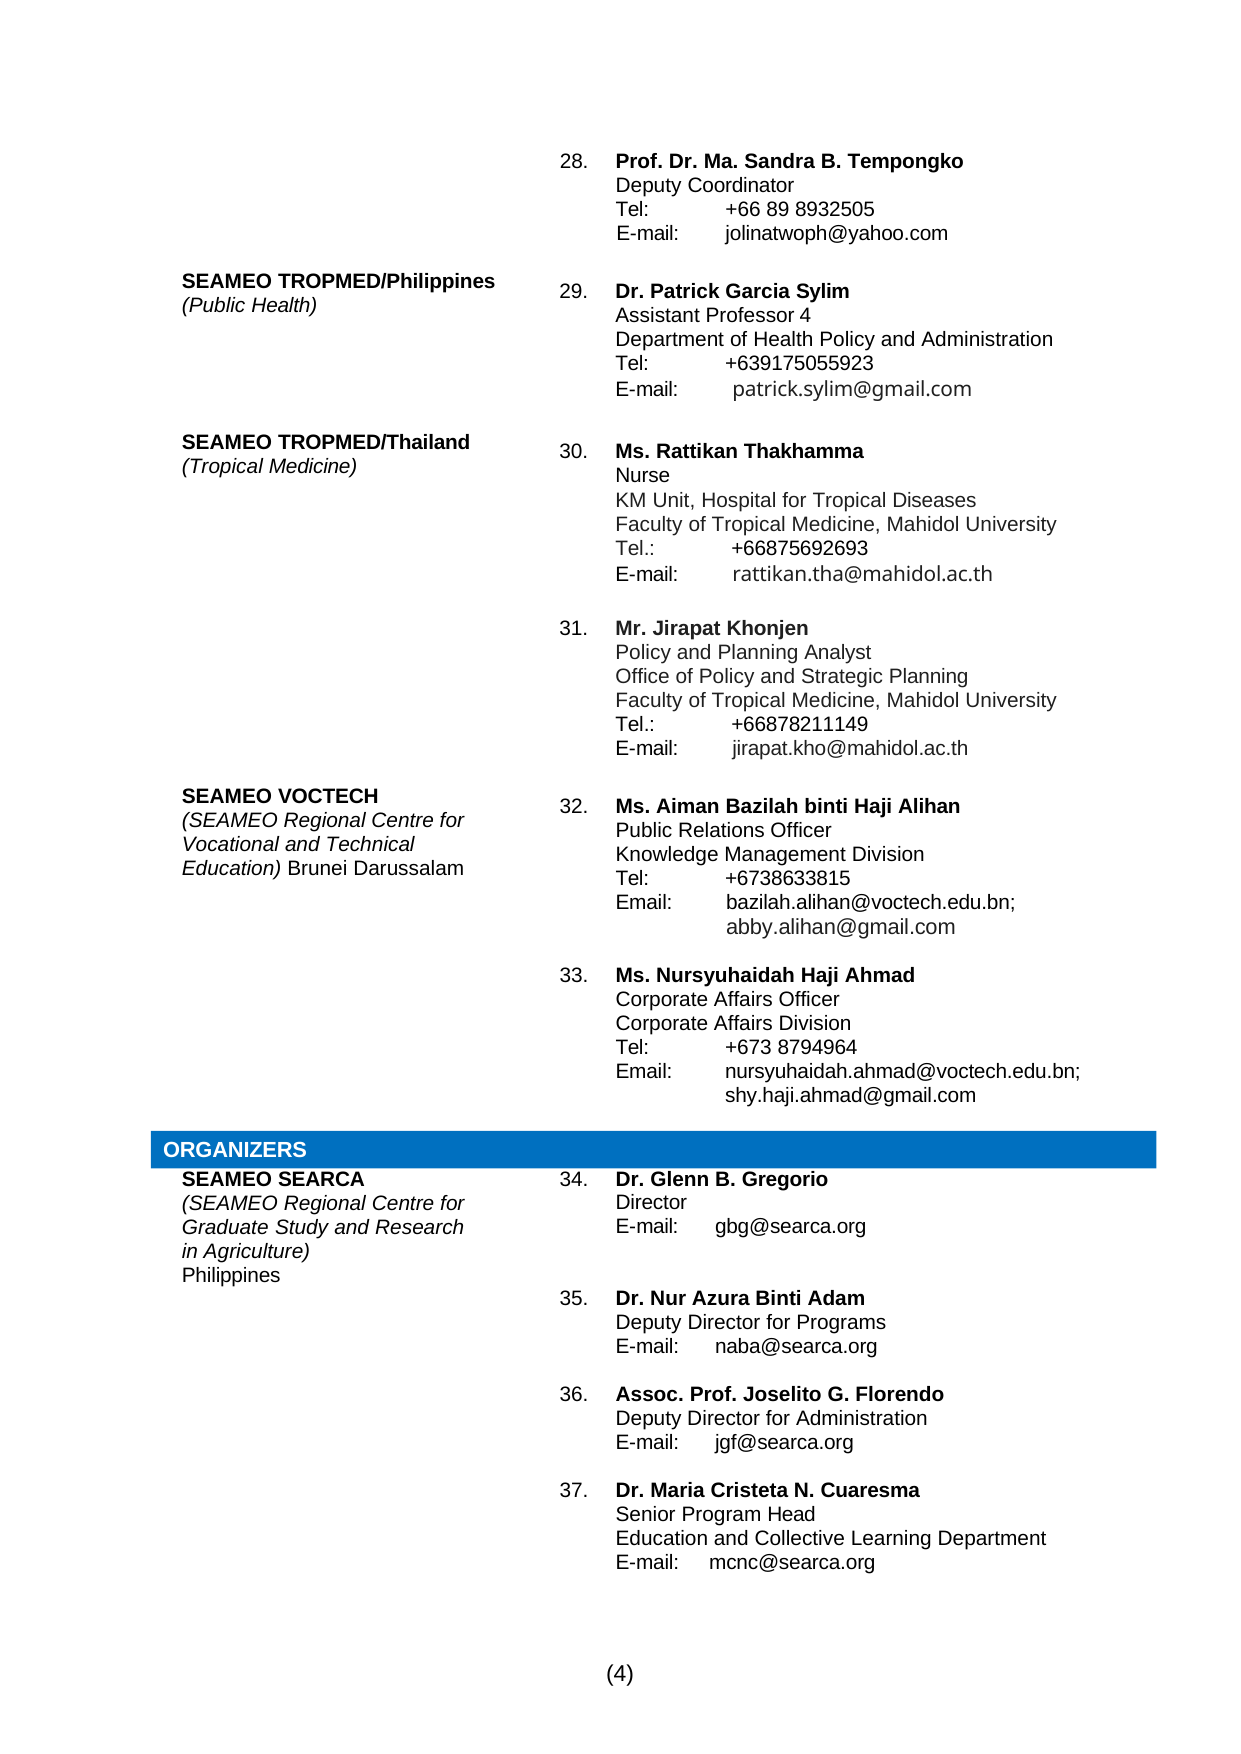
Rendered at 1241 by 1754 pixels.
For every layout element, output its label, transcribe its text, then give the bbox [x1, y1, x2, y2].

text Senior Program Head [615, 1502, 1167, 1526]
text Email: nursyuhaidah.ahmad@voctech.edu.bn; shy.haji.ahmad@gmail.com [615, 1059, 1088, 1107]
text Office of Policy and Strategic Planning [615, 664, 1167, 688]
text Tel: +673 8794964 [615, 1035, 1167, 1059]
list Assoc. Prof. Joselito G. Florendo Deputy Director for Administration E-mail: jgf@searca.org [559, 1382, 944, 1454]
text E-mail: jolinatwoph@yahoo.com [616, 221, 1167, 245]
text E-mail: patrick.sylim@gmail.com [615, 374, 1167, 403]
text KM Unit, Hospital for Tropical Diseases [615, 487, 1167, 511]
text abby.alihan@gmail.com [726, 914, 1167, 939]
list Ms. Nursyuhaidah Haji Ahmad Corporate Affairs Officer Corporate Affairs Division [559, 963, 916, 1034]
subtitle Dr. Glenn B. Gregorio [559, 1168, 1167, 1191]
subtitle SEAMEO TROPMED/Thailand [182, 429, 477, 453]
text (Public Health) [182, 293, 503, 317]
subtitle SEAMEO SEARCA [182, 1169, 468, 1191]
text Nurse [615, 463, 1167, 487]
text E-mail: gbg@searca.org [615, 1214, 1167, 1238]
text Faculty of Tropical Medicine, Mahidol University Tel.: +66875692693 [615, 511, 1057, 559]
text E-mail: rattikan.tha@mahidol.ac.th [615, 559, 1167, 588]
text Philippines [182, 1262, 468, 1286]
text Director [615, 1191, 1167, 1214]
list Dr. Nur Azura Binti Adam Deputy Director for Programs E-mail: naba@searca.org [559, 1286, 887, 1358]
text (Tropical Medicine) [182, 453, 477, 477]
text (SEAMEO Regional Centre for Graduate Study and Research in Agriculture) [182, 1191, 464, 1262]
subtitle SEAMEO TROPMED/Philippines [182, 269, 503, 293]
text Assistant Professor 4 [615, 302, 1167, 326]
text Education and Collective Learning Department E-mail: mcnc@searca.org [615, 1526, 1047, 1574]
text Email: bazilah.alihan@voctech.edu.bn; [615, 890, 1167, 914]
text Department of Health Policy and Administration Tel: +639175055923 [615, 327, 1053, 374]
subtitle SEAMEO VOCTECH [182, 784, 520, 808]
text Public Relations Officer Knowledge Management Division Tel: +6738633815 [615, 818, 925, 889]
subtitle Dr. Patrick Garcia Sylim [559, 278, 1167, 302]
subtitle Dr. Maria Cristeta N. Cuaresma [559, 1478, 1167, 1502]
text E-mail: jirapat.kho@mahidol.ac.th [615, 736, 1167, 760]
list Mr. Jirapat Khonjen [559, 616, 1167, 640]
text Faculty of Tropical Medicine, Mahidol University Tel.: +66878211149 [615, 688, 1057, 736]
subtitle Prof. Dr. Ma. Sandra B. Tempongko [559, 149, 1167, 173]
text (SEAMEO Regional Centre for Vocational and Technical Education) Brunei Darussalam [182, 808, 520, 880]
subtitle Ms. Rattikan Thakhamma [559, 439, 1167, 463]
text Tel: +66 89 8932505 [615, 197, 1167, 221]
text Deputy Coordinator [615, 173, 1167, 197]
subtitle Ms. Aiman Bazilah binti Haji Alihan [559, 794, 1167, 818]
text Policy and Planning Analyst [615, 640, 1167, 664]
